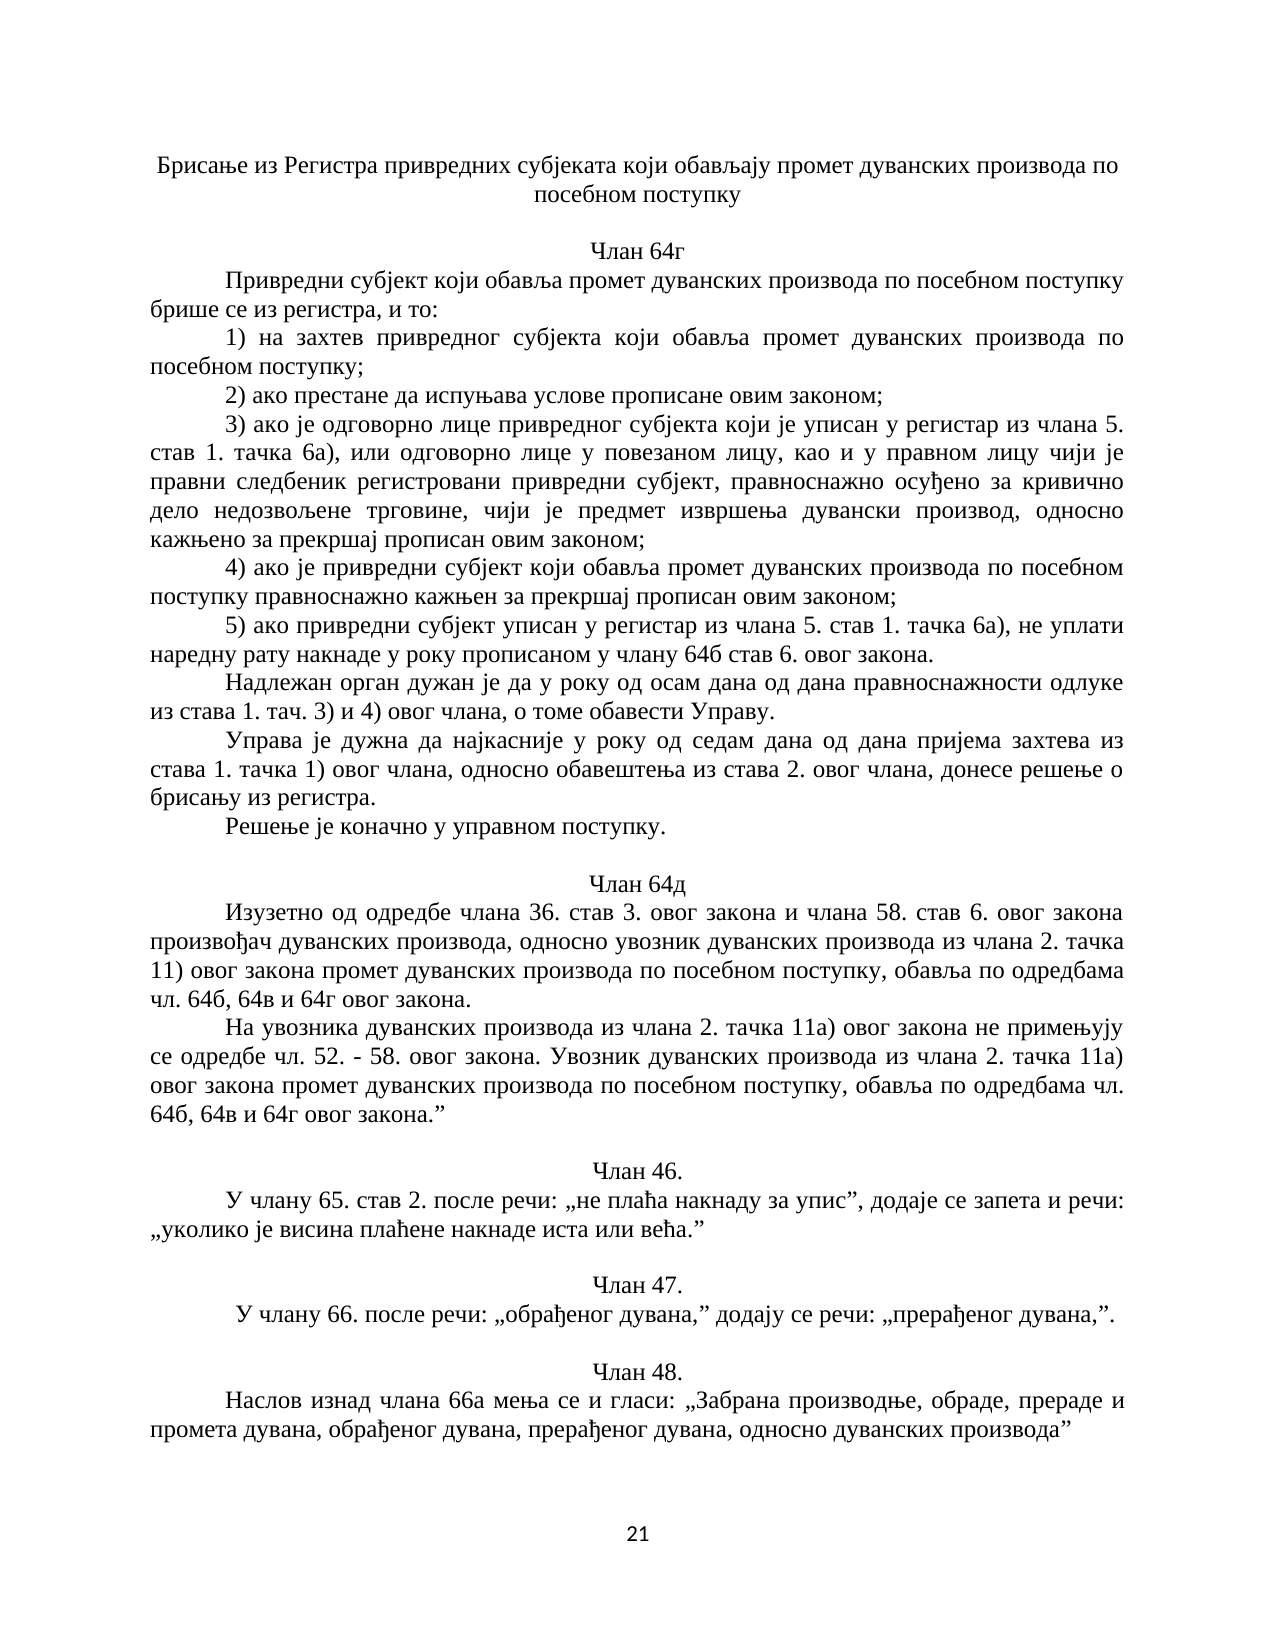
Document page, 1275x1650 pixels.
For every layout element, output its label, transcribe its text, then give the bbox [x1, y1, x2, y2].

text 4) ако је привредни субјект који обавља промет дуванских производа по посебном поступку правноснажно кажњен за прекршај прописан овим законом; [150, 552, 1125, 610]
text Изузетно од одредбе члана 36. став 3. овог закона и члана 58. став 6. овог закона произвођач дуванских производа, односно увозник дуванских производа из члана 2. тачка 11) овог закона промет дуванских производа по посебном поступку, обавља по одредбама чл. 64б, 64в и 64г овог закона. [150, 897, 1125, 1012]
text Решење је коначно у управном поступку. [150, 811, 1125, 840]
text Наслов изнад члана 66а мења се и гласи: „Забрана производње, обраде, прераде и промета дувана, обрађеног дувана, прерађеног дувана, односно дуванских производа” [150, 1386, 1125, 1443]
text На увозника дуванских производа из члана 2. тачка 11а) овог закона не примењују се одредбе чл. 52. - 58. овог закона. Увозник дуванских производа из члана 2. тачка 11а) овог закона промет дуванских производа по посебном поступку, обавља по одредбама чл. 64б, 64в и 64г овог закона.” [150, 1012, 1125, 1127]
text Члан 46. [150, 1156, 1125, 1185]
text Привредни субјект који обавља промет дуванских производа по посебном поступку брише се из регистра, и то: [150, 265, 1125, 322]
text 5) ако привредни субјект уписан у регистар из члана 5. став 1. тачка 6а), не уплати наредну рату накнаде у року прописаном у члану 64б став 6. овог закона. [150, 610, 1125, 667]
text 3) ако је одговорно лице привредног субјекта који је уписан у регистар из члана 5. став 1. тачка 6а), или одговорно лице у повезаном лицу, као и у правном лицу чији је правни следбеник регистровани привредни субјект, правноснажно осуђено за кривично дело недозвољене трговине, чији је предмет извршења дувански производ, односно кажњено за прекршај прописан овим законом; [150, 409, 1125, 552]
text 2) ако престане да испуњава услове прописане овим законом; [150, 380, 1125, 409]
text У члану 65. став 2. после речи: „не плаћа накнаду за упис”, додаје се запета и речи: „уколико је висина плаћене накнаде иста или већа.” [150, 1185, 1125, 1242]
text Управа је дужна да најкасније у року од седам дана од дана пријема захтева из става 1. тачка 1) овог члана, односно обавештења из става 2. овог члана, донесе решење о брисању из регистра. [150, 725, 1125, 811]
text 1) на захтев привредног субјекта који обавља промет дуванских производа по посебном поступку; [150, 322, 1125, 380]
text Члан 48. [150, 1357, 1125, 1386]
text Брисање из Регистра привредних субјеката који обављају промет дуванских производа по посебном поступку [150, 150, 1125, 207]
text Члан 64д [150, 869, 1125, 897]
text Члан 47. [150, 1271, 1125, 1299]
text Члан 64г [150, 236, 1125, 265]
text У члану 66. после речи: „обрађеног дувана,” додају се речи: „прерађеног дувана,”. [150, 1299, 1125, 1328]
text Надлежан орган дужан је да у року од осам дана од дана правноснажности одлуке из става 1. тач. 3) и 4) овог члана, о томе обавести Управу. [150, 667, 1125, 725]
